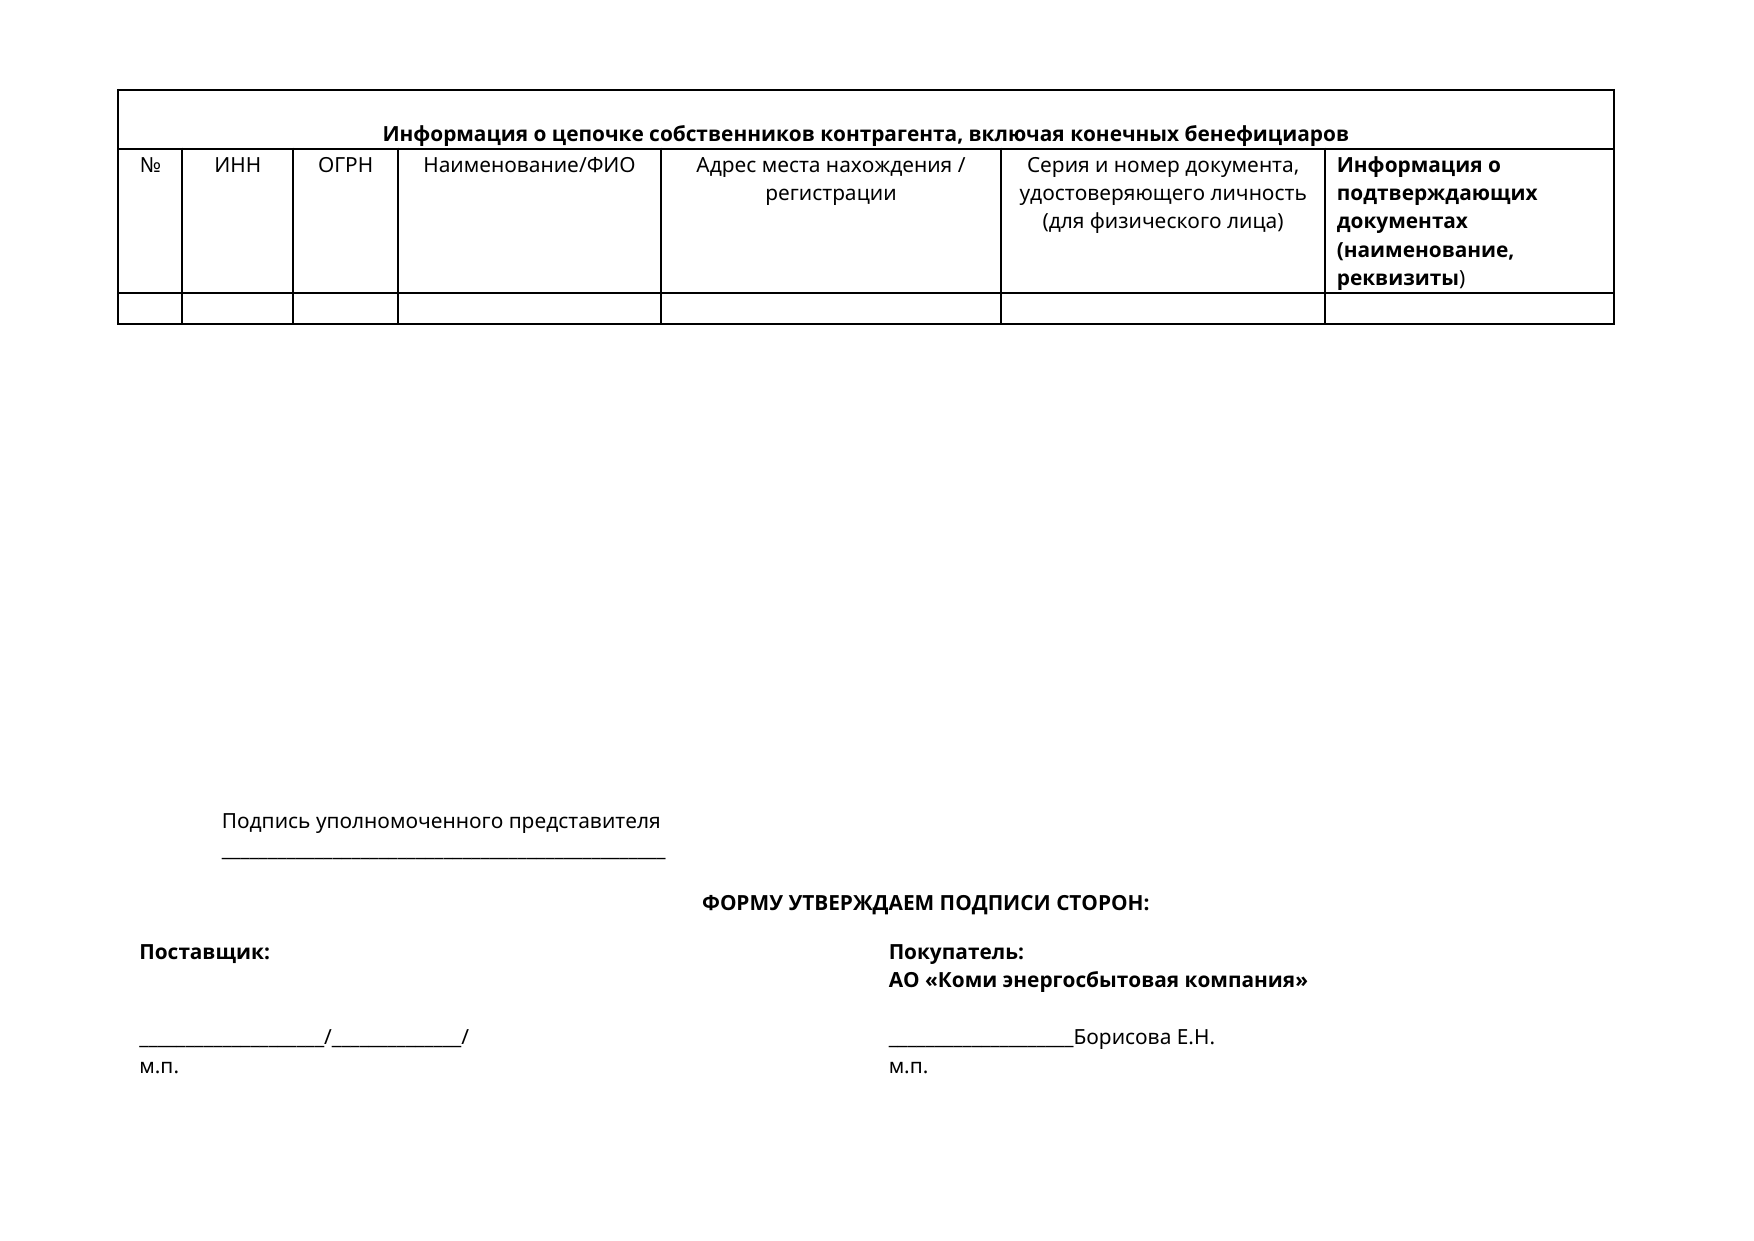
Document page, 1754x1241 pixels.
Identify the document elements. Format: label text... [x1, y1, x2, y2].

text ________________________________________________ [222, 834, 1668, 863]
table_cell [1002, 294, 1324, 322]
table_cell [399, 294, 660, 322]
table_cell Информация о подтверждающих документах (наименование, реквизиты) [1326, 150, 1613, 292]
table_cell Информация о цепочке собственников контрагента, включая конечных бенефициаров [119, 91, 1613, 148]
table_cell [183, 294, 292, 322]
table_cell [662, 294, 1000, 322]
table_cell [1326, 294, 1613, 322]
text ФОРМУ УТВЕРЖДАЕМ ПОДПИСИ СТОРОН: [118, 888, 1668, 916]
table_header Покупатель: АО «Коми энергосбытовая компания» ____________________Борисова Е.Н. м.п. [877, 937, 1754, 1100]
table_cell Серия и номер документа, удостоверяющего личность (для физического лица) [1002, 150, 1324, 292]
table_cell Адрес места нахождения / регистрации [662, 150, 1000, 292]
text Подпись уполномоченного представителя [222, 806, 1668, 834]
table_cell ИНН [183, 150, 292, 292]
table_header Поставщик: ____________________/______________/ м.п. [128, 937, 877, 1100]
table_cell ОГРН [294, 150, 397, 292]
table_cell [294, 294, 397, 322]
table_cell № [119, 150, 181, 292]
table_cell [119, 294, 181, 322]
table_cell Наименование/ФИО [399, 150, 660, 292]
